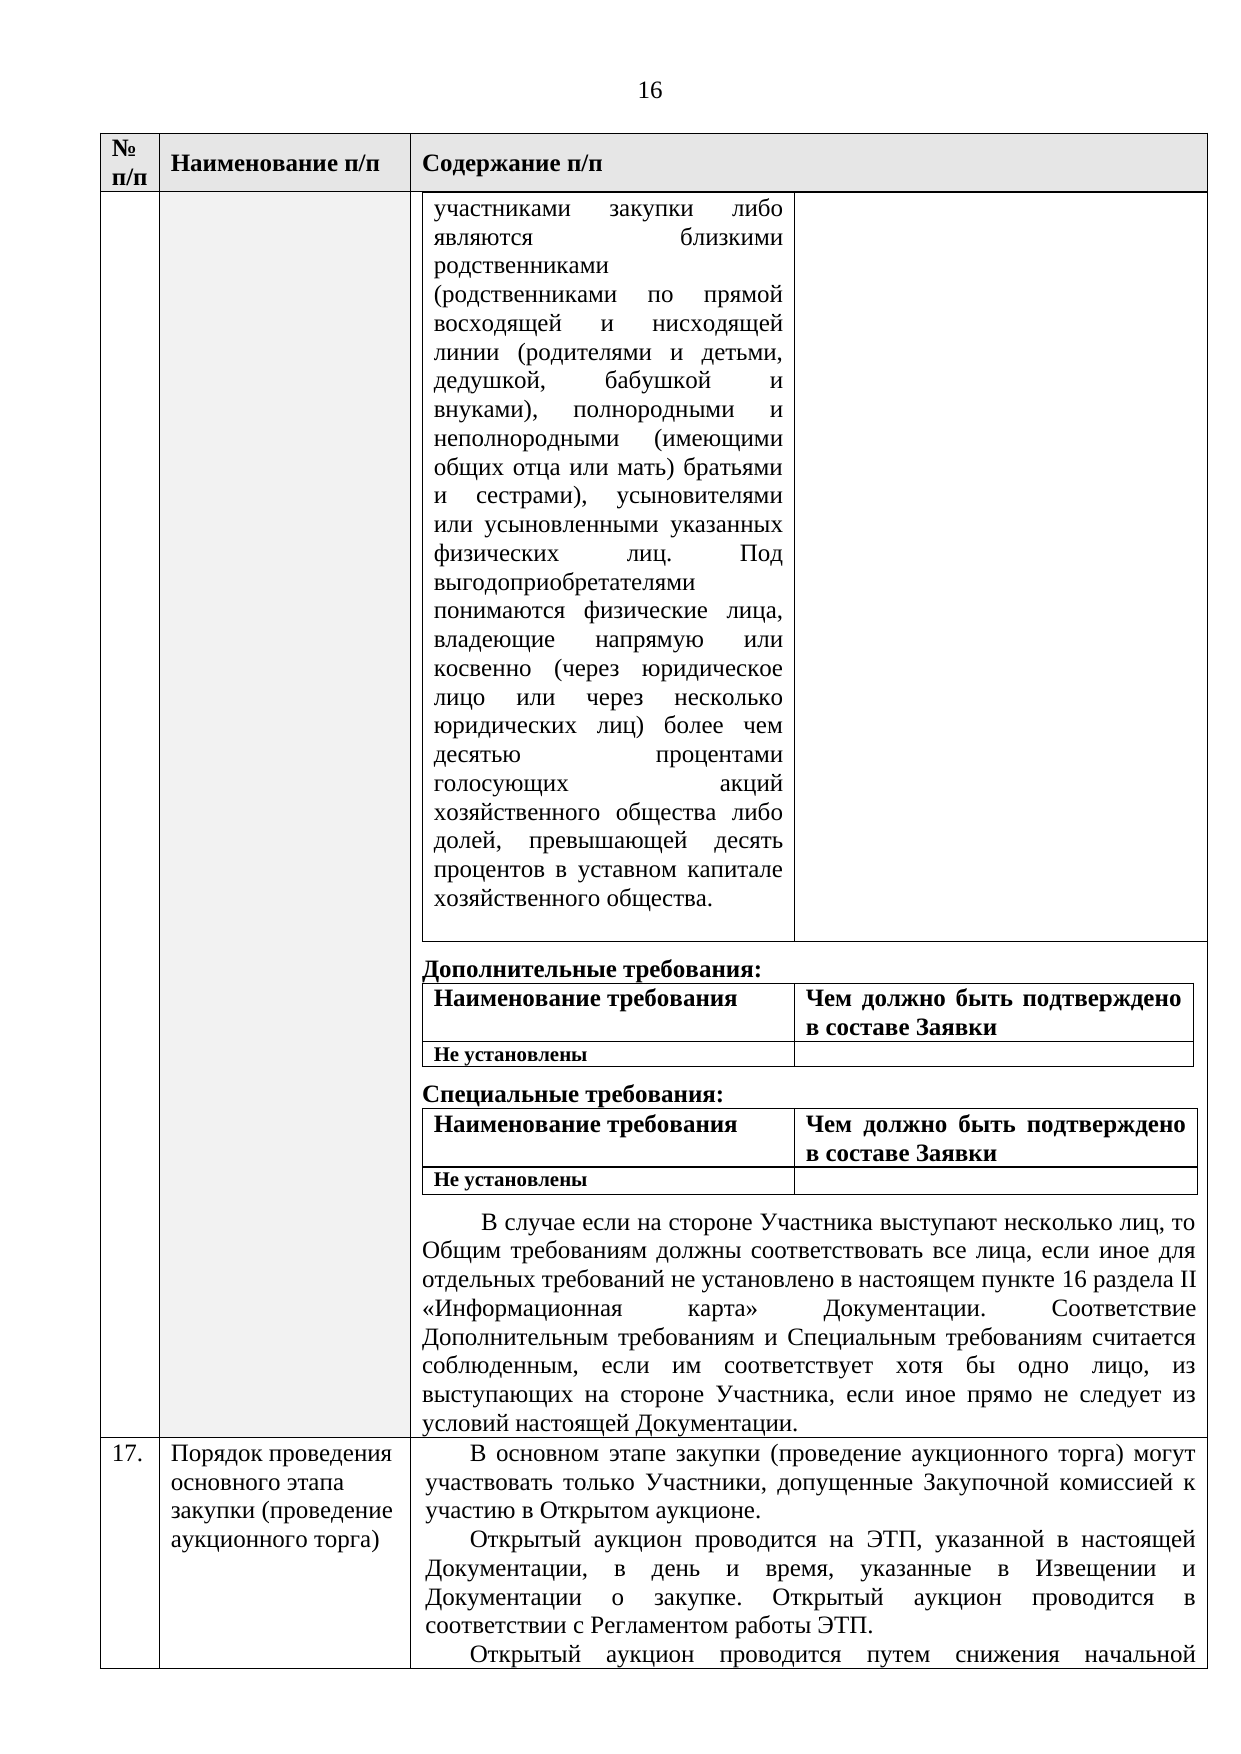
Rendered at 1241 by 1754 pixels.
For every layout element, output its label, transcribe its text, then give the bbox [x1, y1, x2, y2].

table_header Содержание п/п [411, 134, 1207, 191]
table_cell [160, 1438, 410, 1668]
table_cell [160, 192, 410, 1437]
table_header № п/п [101, 134, 159, 191]
table_cell [101, 192, 159, 1437]
table_header Наименование п/п [160, 134, 410, 191]
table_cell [411, 1438, 1207, 1668]
table_cell [101, 1438, 159, 1668]
